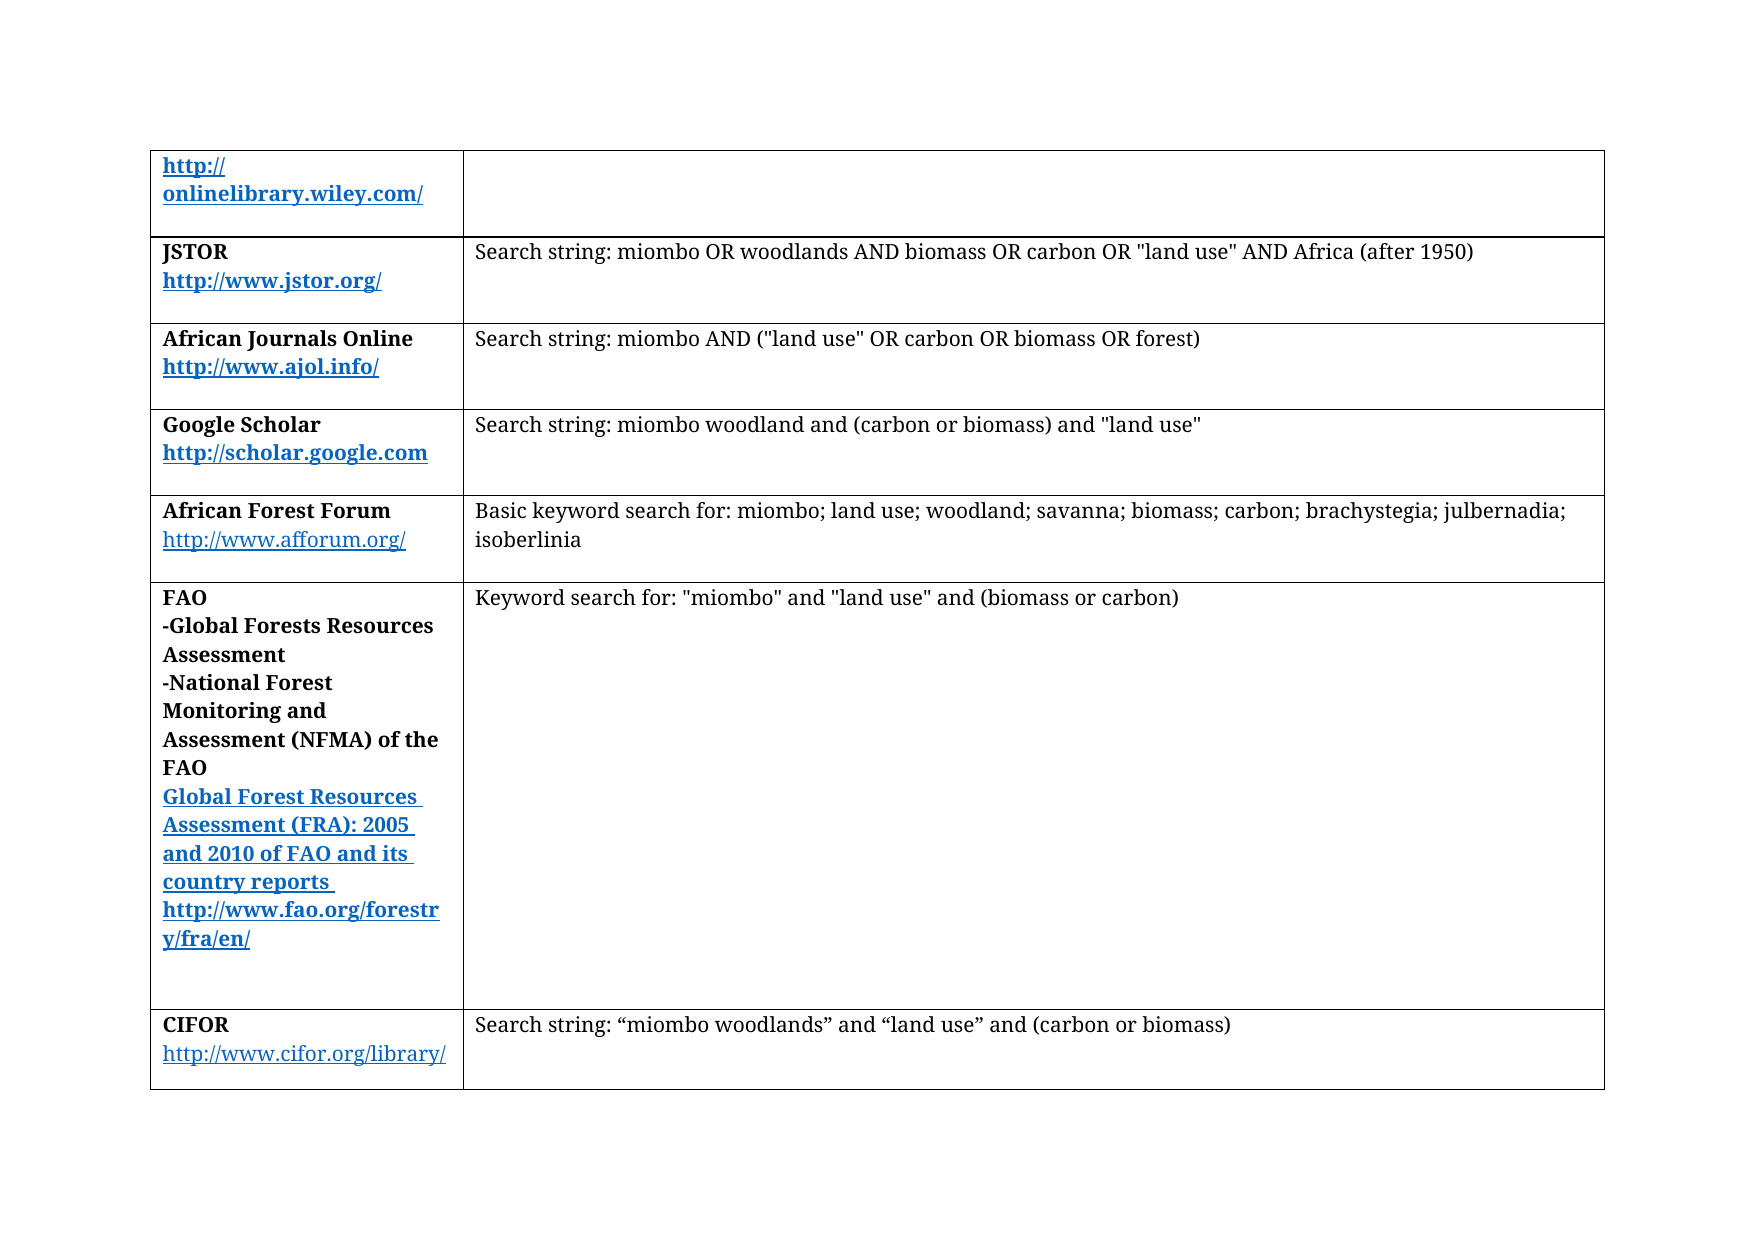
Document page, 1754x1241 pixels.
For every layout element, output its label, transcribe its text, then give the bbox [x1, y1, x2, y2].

table_cell Google Scholar http://scholar.google.com [151, 410, 463, 495]
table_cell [151, 151, 463, 236]
table_cell African Journals Online http://www.ajol.info/ [151, 324, 463, 409]
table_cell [464, 1010, 1604, 1089]
table_cell Basic keyword search for: miombo; land use; woodland; savanna; biomass; carbon; brachystegia; julbernadia; isoberlinia [464, 496, 1604, 582]
table_cell Keyword search for: "miombo" and "land use" and (biomass or carbon) [464, 583, 1604, 1009]
table_cell Search string: miombo AND ("land use" OR carbon OR biomass OR forest) [464, 324, 1604, 409]
table_cell African Forest Forum http://www.afforum.org/ [151, 496, 463, 582]
table_cell Search string: miombo OR woodlands AND biomass OR carbon OR "land use" AND Africa (after 1950) [464, 238, 1604, 323]
table_cell FAO -Global Forests Resources Assessment -National Forest Monitoring and Assessment (NFMA) of the FAO Global Forest Resources Assessment (FRA): 2005 and 2010 of FAO and its country reports http://www.fao.org/forestry/fra/en/ [151, 583, 463, 1009]
table_cell JSTOR http://www.jstor.org/ [151, 238, 463, 323]
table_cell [151, 1010, 463, 1089]
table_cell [464, 151, 1604, 236]
table_cell Search string: miombo woodland and (carbon or biomass) and "land use" [464, 410, 1604, 495]
